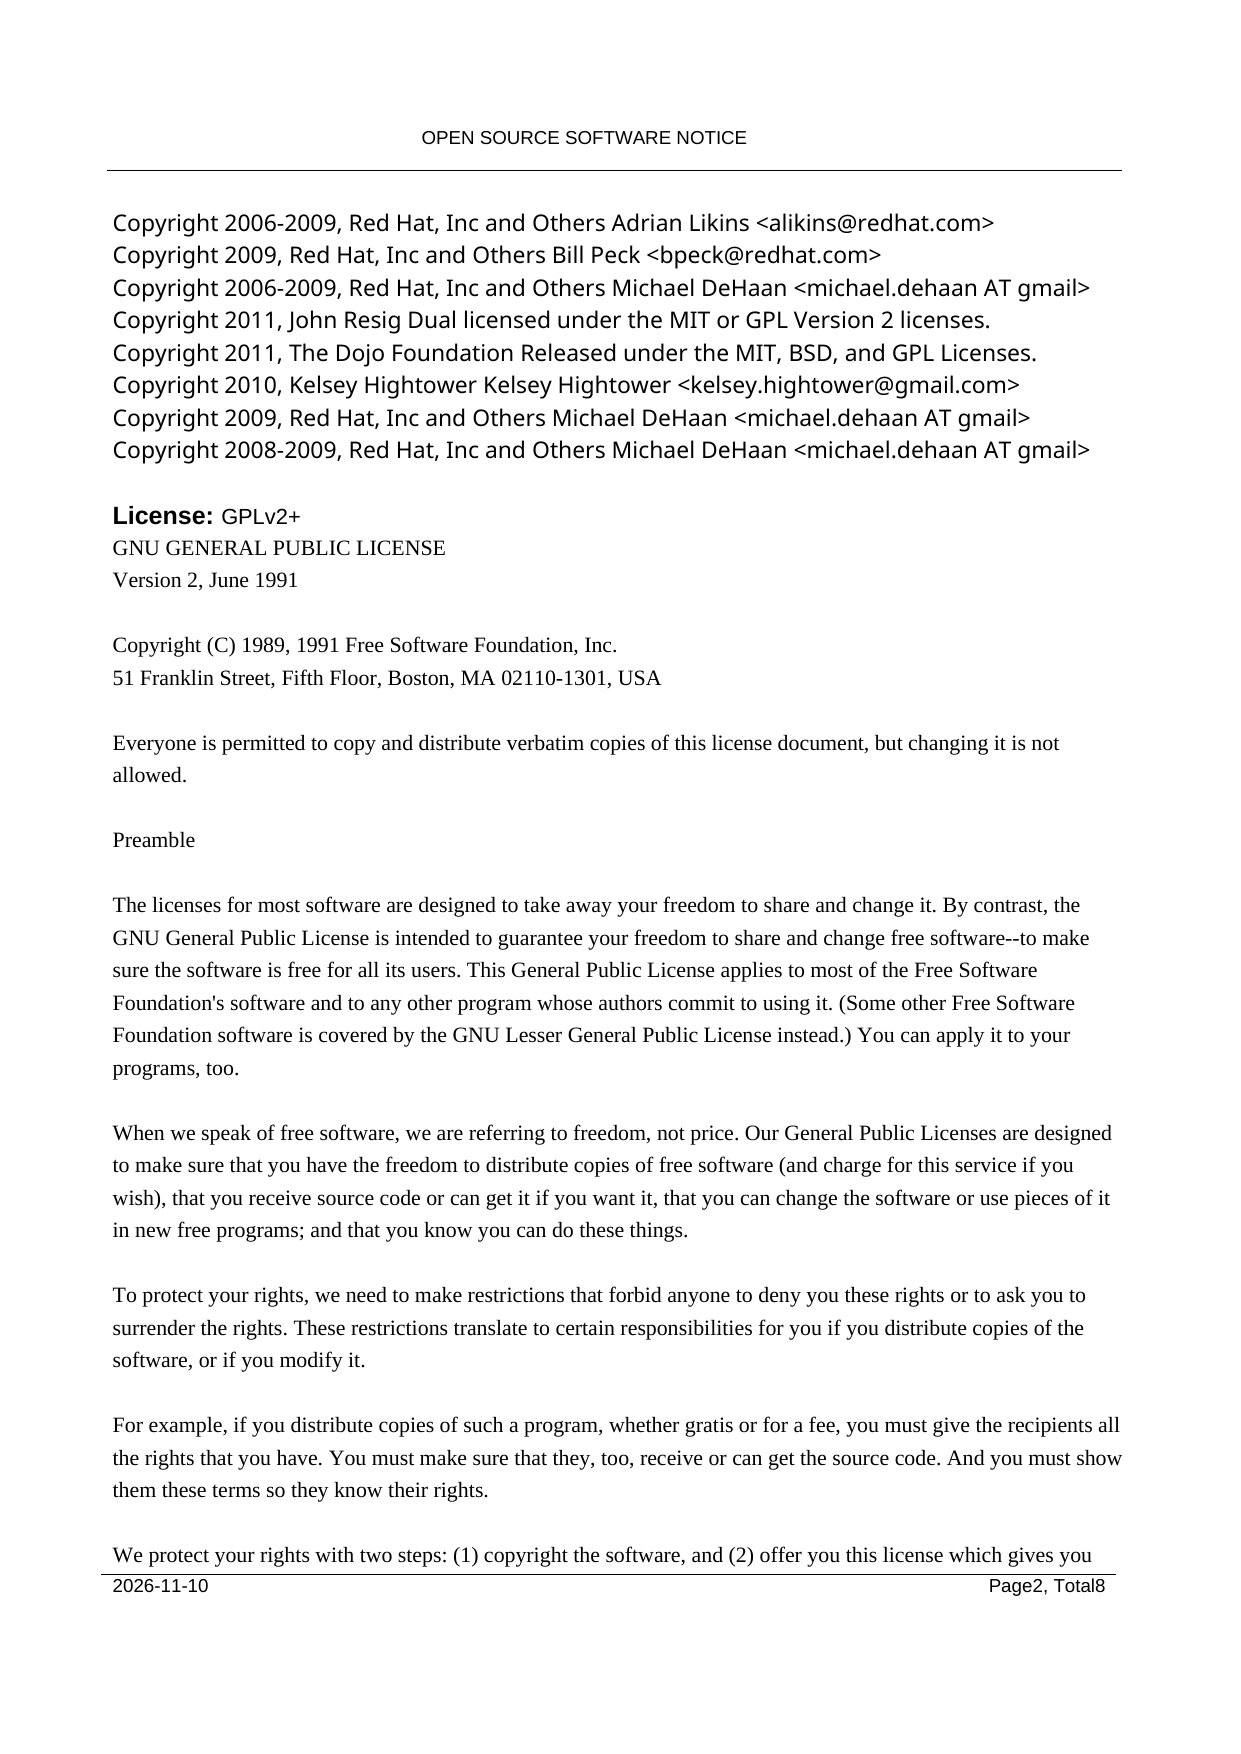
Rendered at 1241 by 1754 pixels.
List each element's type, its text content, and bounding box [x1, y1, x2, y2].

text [112, 531, 1128, 1571]
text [112, 206, 1128, 499]
text License: GPLv2+ [112, 499, 1128, 531]
